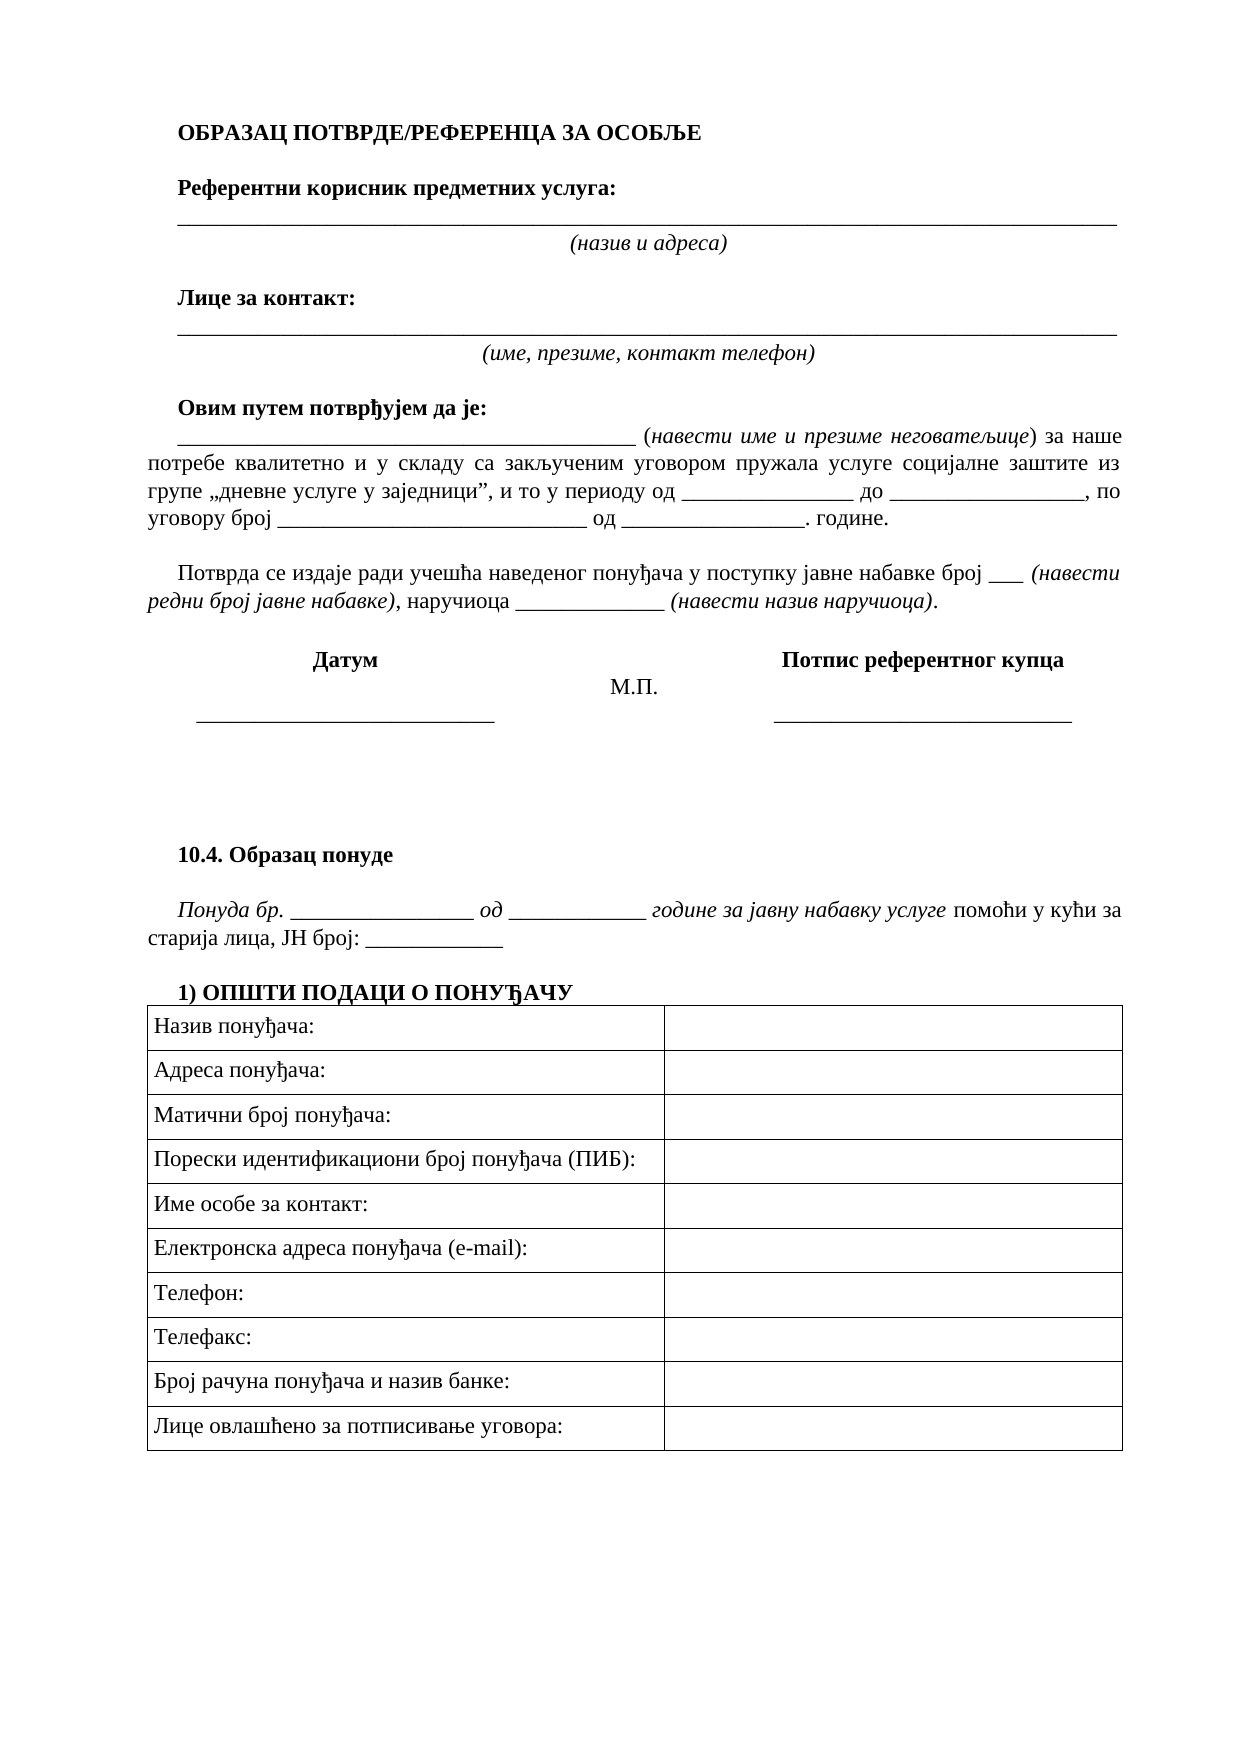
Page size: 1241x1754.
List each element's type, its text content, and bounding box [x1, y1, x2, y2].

table_cell Телефакс: [148, 1318, 664, 1361]
text 10.4. Образац понуде [148, 840, 1122, 868]
table_header М.П. [544, 641, 724, 758]
table_cell [665, 1318, 1122, 1361]
text Понуда бр. ________________ од ____________ године за јавну набавку услуге помоћи у кући за старија лица, ЈН број: ____________ [148, 895, 1122, 950]
table_cell [665, 1407, 1122, 1450]
table_cell Електронска адреса понуђача (e-mail): [148, 1229, 664, 1272]
table_cell Порески идентификациони број понуђача (ПИБ): [148, 1140, 664, 1183]
table_cell [665, 1362, 1122, 1406]
table_cell Име особе за контакт: [148, 1184, 664, 1228]
table_header Потпис референтног купца __________________________ [724, 641, 1121, 758]
table_cell Адреса понуђача: [148, 1051, 664, 1094]
table_cell Лице овлашћено за потписивање уговора: [148, 1407, 664, 1450]
table_cell Телефон: [148, 1273, 664, 1317]
table_cell Број рачуна понуђача и назив банке: [148, 1362, 664, 1406]
text (назив и адреса) [148, 228, 1122, 256]
text Образац потврде/референца за особље [148, 118, 1122, 146]
text Референтни корисник предметних услуга: [148, 173, 1122, 201]
text (име, презиме, контакт телефон) [148, 338, 1122, 366]
table_header Назив понуђача: [148, 1006, 664, 1050]
text Лице за контакт: [148, 283, 1122, 311]
table_cell [665, 1140, 1122, 1183]
table_cell [665, 1051, 1122, 1094]
table_cell Матични број понуђача: [148, 1095, 664, 1139]
text 1) ОПШТИ ПОДАЦИ О ПОНУЂАЧУ [148, 978, 1122, 1005]
table_header [665, 1006, 1122, 1050]
text Овим путем потврђујем да је: [148, 393, 1122, 421]
table_cell [665, 1229, 1122, 1272]
table_header Датум __________________________ [147, 641, 544, 758]
table_cell [665, 1184, 1122, 1228]
text ________________________________________ (навести име и презиме неговатељице) за наше потребе квалитетно и у складу са закљученим уговором пружала услуге социјалне заштите из групе „дневне услуге у заједници”, и то у периоду од _______________ до _________________, по уговору број ___________________________ од ________________. године. [148, 421, 1122, 531]
table_cell [665, 1095, 1122, 1139]
text __________________________________________________________________________________ [148, 201, 1122, 228]
text Потврда се издаје ради учешћа наведеног понуђача у поступку јавне набавке број ___ (навести редни број јавне набавкe), наручиоца _____________ (навести назив наручиоца). [148, 558, 1122, 613]
table_cell [665, 1273, 1122, 1317]
text __________________________________________________________________________________ [148, 311, 1122, 338]
